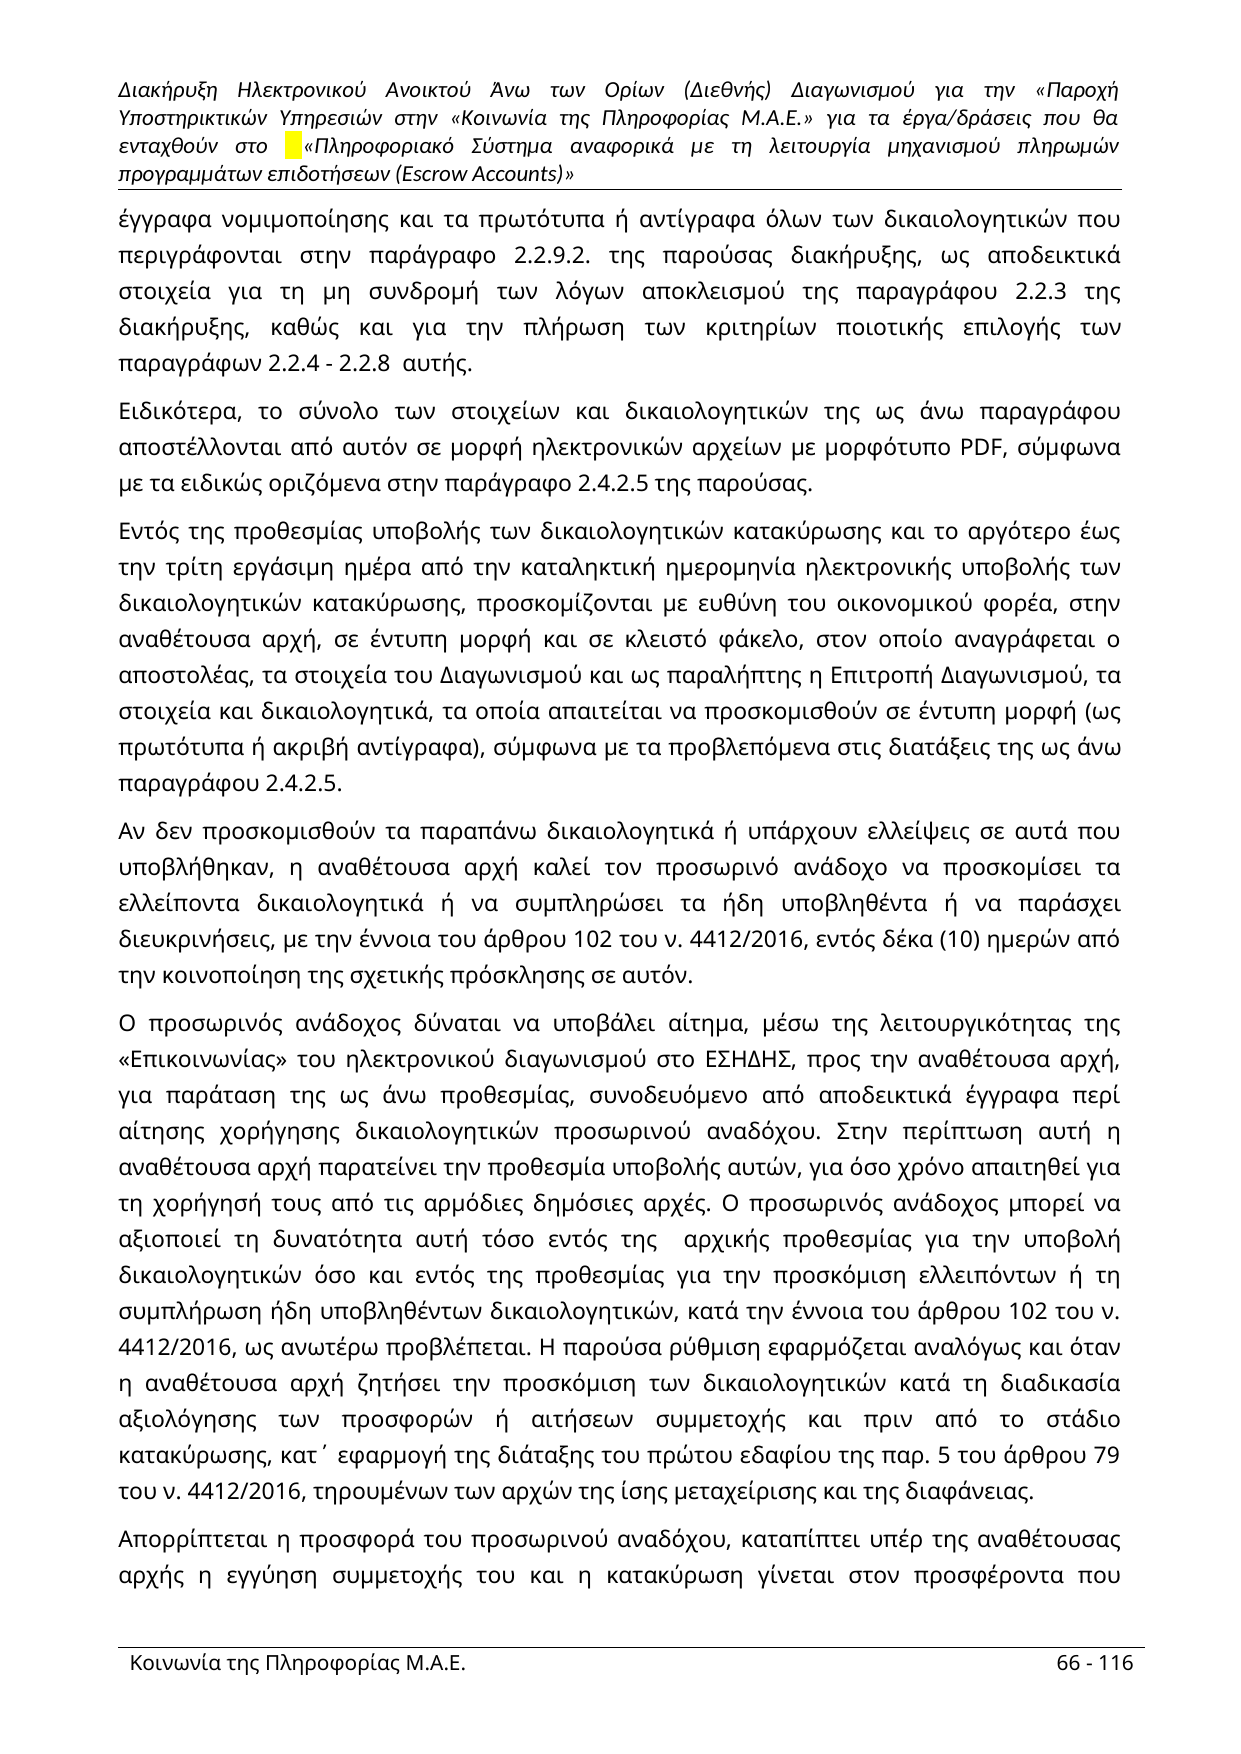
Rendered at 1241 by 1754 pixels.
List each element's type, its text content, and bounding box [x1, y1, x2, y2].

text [118, 203, 1122, 378]
text Αν δεν προσκομισθούν τα παραπάνω δικαιολογητικά ή υπάρχουν ελλείψεις σε αυτά που υποβλήθηκαν, η αναθέτουσα αρχή καλεί τον προσωρινό ανάδοχο να προσκομίσει τα ελλείποντα δικαιολογητικά ή να συμπληρώσει τα ήδη υποβληθέντα ή να παράσχει διευκρινήσεις, με την έννοια του άρθρου 102 του ν. 4412/2016, εντός δέκα (10) ημερών από την κοινοποίηση της σχετικής πρόσκλησης σε αυτόν. [118, 815, 1122, 990]
text Ειδικότερα, το σύνολο των στοιχείων και δικαιολογητικών της ως άνω παραγράφου αποστέλλονται από αυτόν σε μορφή ηλεκτρονικών αρχείων με μορφότυπο PDF, σύμφωνα με τα ειδικώς οριζόμενα στην παράγραφο 2.4.2.5 της παρούσας. [118, 395, 1122, 498]
text Ο προσωρινός ανάδοχος δύναται να υποβάλει αίτημα, μέσω της λειτουργικότητας της «Επικοινωνίας» του ηλεκτρονικού διαγωνισμού στο ΕΣΗΔΗΣ, προς την αναθέτουσα αρχή, για παράταση της ως άνω προθεσμίας, συνοδευόμενο από αποδεικτικά έγγραφα περί αίτησης χορήγησης δικαιολογητικών προσωρινού αναδόχου. Στην περίπτωση αυτή η αναθέτουσα αρχή παρατείνει την προθεσμία υποβολής αυτών, για όσο χρόνο απαιτηθεί για τη χορήγησή τους από τις αρμόδιες δημόσιες αρχές. Ο προσωρινός ανάδοχος μπορεί να αξιοποιεί τη δυνατότητα αυτή τόσο εντός της αρχικής προθεσμίας για την υποβολή δικαιολογητικών όσο και εντός της προθεσμίας για την προσκόμιση ελλειπόντων ή τη συμπλήρωση ήδη υποβληθέντων δικαιολογητικών, κατά την έννοια του άρθρου 102 του ν. 4412/2016, ως ανωτέρω προβλέπεται. Η παρούσα ρύθμιση εφαρμόζεται αναλόγως και όταν η αναθέτουσα αρχή ζητήσει την προσκόμιση των δικαιολογητικών κατά τη διαδικασία αξιολόγησης των προσφορών ή αιτήσεων συμμετοχής και πριν από το στάδιο κατακύρωσης, κατ΄ εφαρμογή της διάταξης του πρώτου εδαφίου της παρ. 5 του άρθρου 79 του ν. 4412/2016, τηρουμένων των αρχών της ίσης μεταχείρισης και της διαφάνειας. [118, 1007, 1122, 1506]
text Εντός της προθεσμίας υποβολής των δικαιολογητικών κατακύρωσης και το αργότερο έως την τρίτη εργάσιμη ημέρα από την καταληκτική ημερομηνία ηλεκτρονικής υποβολής των δικαιολογητικών κατακύρωσης, προσκομίζονται με ευθύνη του οικονομικού φορέα, στην αναθέτουσα αρχή, σε έντυπη μορφή και σε κλειστό φάκελο, στον οποίο αναγράφεται ο αποστολέας, τα στοιχεία του Διαγωνισμού και ως παραλήπτης η Επιτροπή Διαγωνισμού, τα στοιχεία και δικαιολογητικά, τα οποία απαιτείται να προσκομισθούν σε έντυπη μορφή (ως πρωτότυπα ή ακριβή αντίγραφα), σύμφωνα με τα προβλεπόμενα στις διατάξεις της ως άνω παραγράφου 2.4.2.5. [118, 515, 1122, 798]
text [118, 1523, 1122, 1590]
